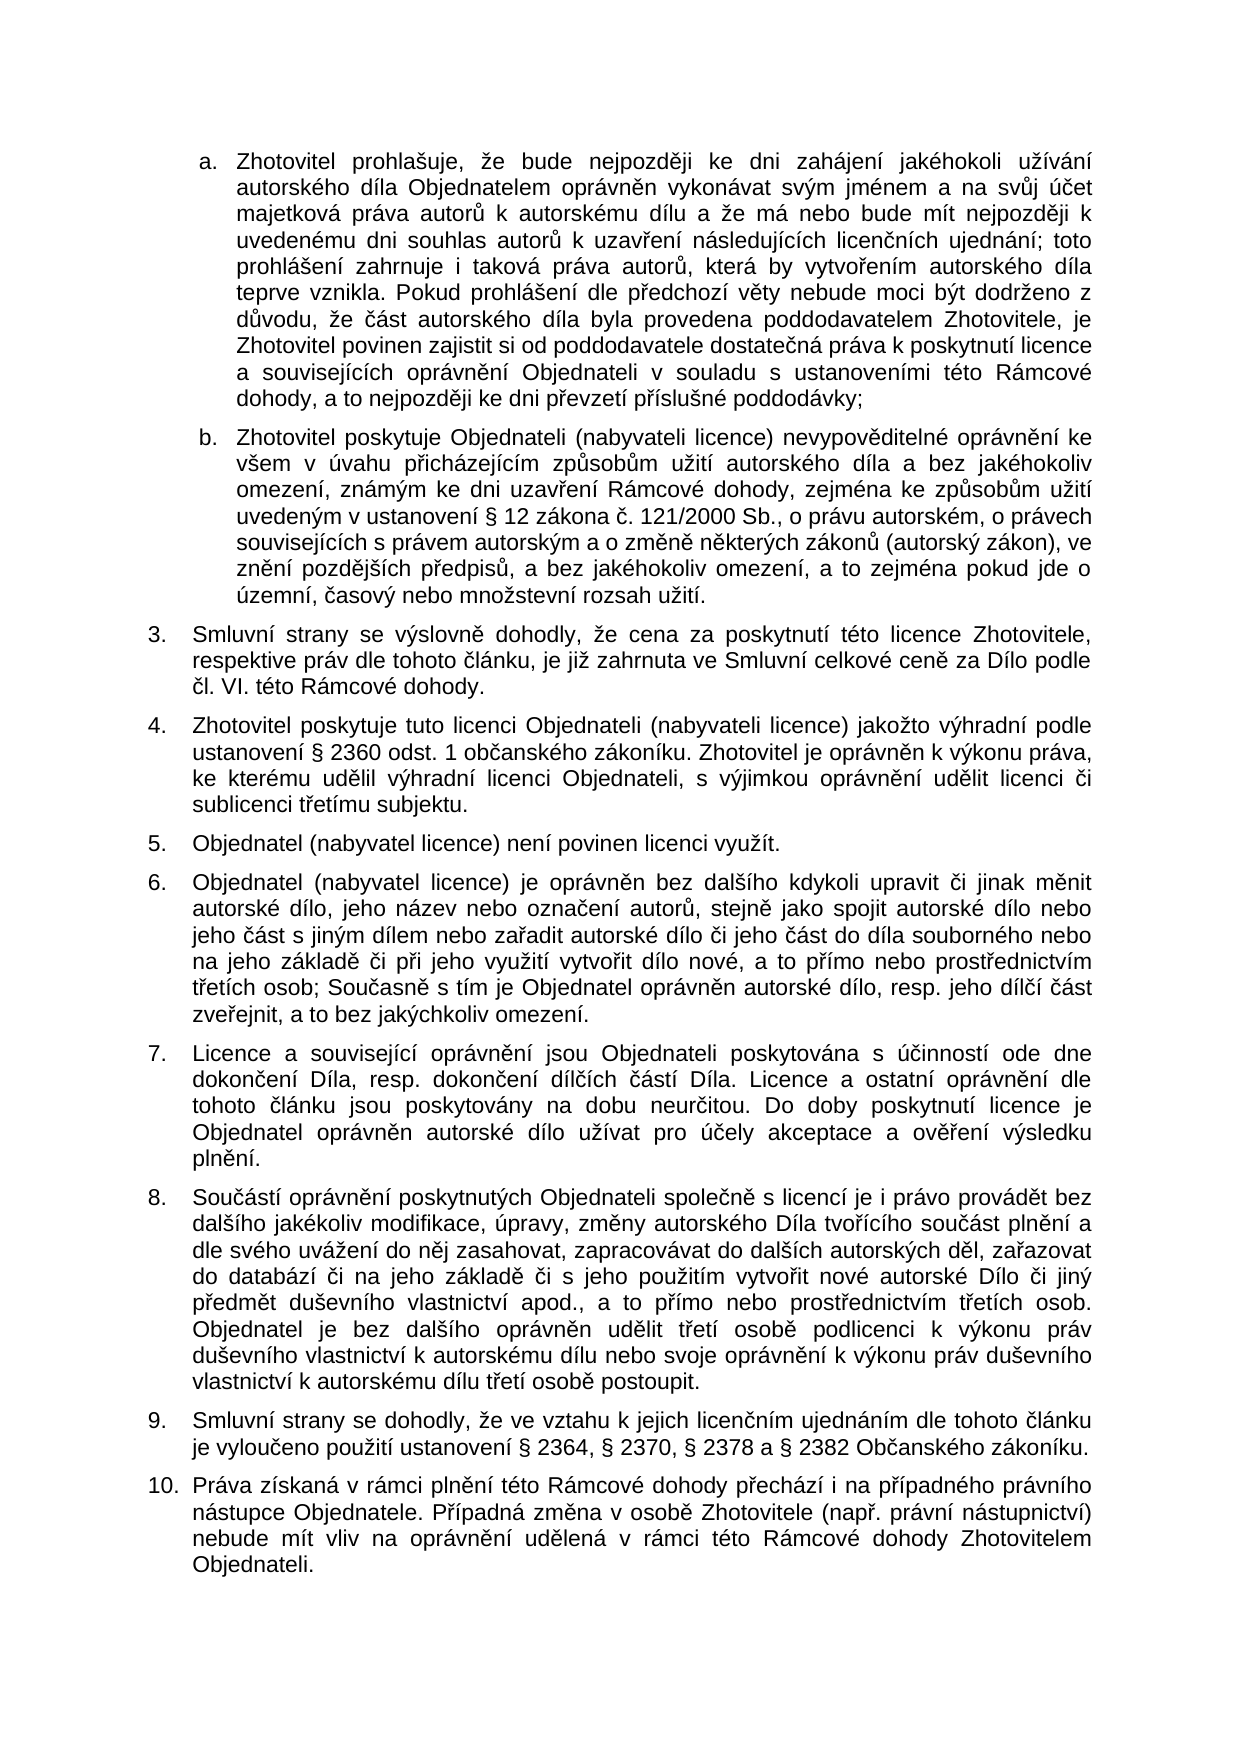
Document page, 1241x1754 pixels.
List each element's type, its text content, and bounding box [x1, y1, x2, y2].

list Zhotovitel poskytuje tuto licenci Objednateli (nabyvateli licence) jakožto výhradní podle ustanovení § 2360 odst. 1 občanského zákoníku. Zhotovitel je oprávněn k výkonu práva, ke kterému udělil výhradní licenci Objednateli, s výjimkou oprávnění udělit licenci či sublicenci třetímu subjektu. [148, 712, 1093, 818]
list Součástí oprávnění poskytnutých Objednateli společně s licencí je i právo provádět bez dalšího jakékoliv modifikace, úpravy, změny autorského Díla tvořícího součást plnění a dle svého uvážení do něj zasahovat, zapracovávat do dalších autorských děl, zařazovat do databází či na jeho základě či s jeho použitím vytvořit nové autorské Dílo či jiný předmět duševního vlastnictví apod., a to přímo nebo prostřednictvím třetích osob. Objednatel je bez dalšího oprávněn udělit třetí osobě podlicenci k výkonu práv duševního vlastnictví k autorskému dílu nebo svoje oprávnění k výkonu práv duševního vlastnictví k autorskému dílu třetí osobě postoupit. [148, 1184, 1093, 1395]
list Smluvní strany se dohodly, že ve vztahu k jejich licenčním ujednáním dle tohoto článku je vyloučeno použití ustanovení § 2364, § 2370, § 2378 a § 2382 Občanského zákoníku. [148, 1407, 1093, 1460]
list Licence a související oprávnění jsou Objednateli poskytována s účinností ode dne dokončení Díla, resp. dokončení dílčích částí Díla. Licence a ostatní oprávnění dle tohoto článku jsou poskytovány na dobu neurčitou. Do doby poskytnutí licence je Objednatel oprávněn autorské dílo užívat pro účely akceptace a ověření výsledku plnění. [148, 1039, 1093, 1171]
list Práva získaná v rámci plnění této Rámcové dohody přechází i na případného právního nástupce Objednatele. Případná změna v osobě Zhotovitele (např. právní nástupnictví) nebude mít vliv na oprávnění udělená v rámci této Rámcové dohody Zhotovitelem Objednateli. [148, 1472, 1093, 1578]
list Zhotovitel prohlašuje, že bude nejpozději ke dni zahájení jakéhokoli užívání autorského díla Objednatelem oprávněn vykonávat svým jménem a na svůj účet majetková práva autorů k autorskému dílu a že má nebo bude mít nejpozději k uvedenému dni souhlas autorů k uzavření následujících licenčních ujednání; toto prohlášení zahrnuje i taková práva autorů, která by vytvořením autorského díla teprve vznikla. Pokud prohlášení dle předchozí věty nebude moci být dodrženo z důvodu, že část autorského díla byla provedena poddodavatelem Zhotovitele, je Zhotovitel povinen zajistit si od poddodavatele dostatečná práva k poskytnutí licence a souvisejících oprávnění Objednateli v souladu s ustanoveními této Rámcové dohody, a to nejpozději ke dni převzetí příslušné poddodávky; [199, 148, 1093, 411]
list Objednatel (nabyvatel licence) je oprávněn bez dalšího kdykoli upravit či jinak měnit autorské dílo, jeho název nebo označení autorů, stejně jako spojit autorské dílo nebo jeho část s jiným dílem nebo zařadit autorské dílo či jeho část do díla souborného nebo na jeho základě či při jeho využití vytvořit dílo nové, a to přímo nebo prostřednictvím třetích osob; Současně s tím je Objednatel oprávněn autorské dílo, resp. jeho dílčí část zveřejnit, a to bez jakýchkoliv omezení. [148, 869, 1093, 1027]
list Zhotovitel poskytuje Objednateli (nabyvateli licence) nevypověditelné oprávnění ke všem v úvahu přicházejícím způsobům užití autorského díla a bez jakéhokoliv omezení, známým ke dni uzavření Rámcové dohody, zejména ke způsobům užití uvedeným v ustanovení § 12 zákona č. 121/2000 Sb., o právu autorském, o právech souvisejících s právem autorským a o změně některých zákonů (autorský zákon), ve znění pozdějších předpisů, a bez jakéhokoliv omezení, a to zejména pokud jde o územní, časový nebo množstevní rozsah užití. [199, 424, 1093, 608]
list Objednatel (nabyvatel licence) není povinen licenci využít. [148, 830, 1093, 856]
list Smluvní strany se výslovně dohodly, že cena za poskytnutí této licence Zhotovitele, respektive práv dle tohoto článku, je již zahrnuta ve Smluvní celkové ceně za Dílo podle čl. VI. této Rámcové dohody. [148, 621, 1093, 700]
